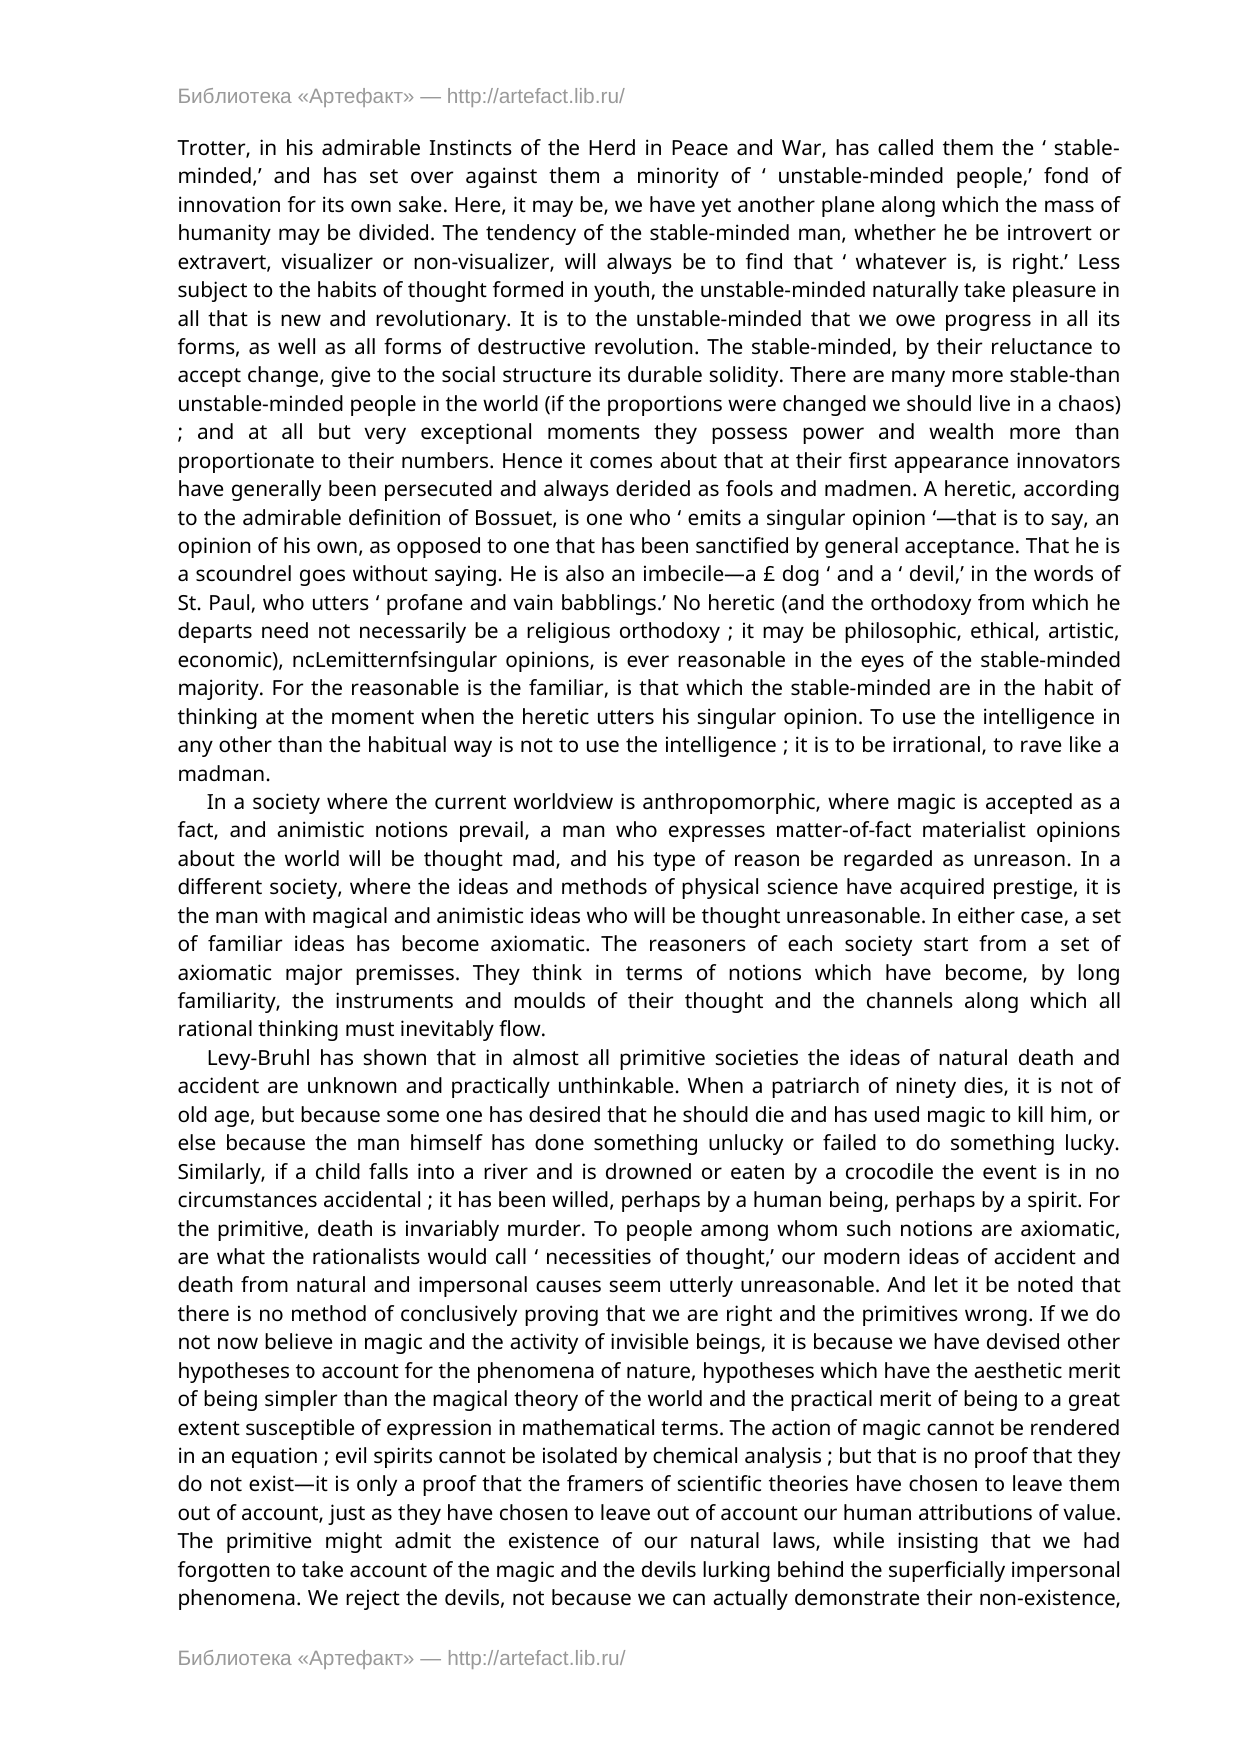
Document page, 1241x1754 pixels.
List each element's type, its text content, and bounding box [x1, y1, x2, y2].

text In a society where the current worldview is anthropomorphic, where magic is accepted as a fact, and animistic notions prevail, a man who expresses matter-of-fact materialist opinions about the world will be thought mad, and his type of reason be regarded as unreason. In a different society, where the ideas and methods of physical science have acquired prestige, it is the man with magical and animistic ideas who will be thought unreasonable. In either case, a set of familiar ideas has become axiomatic. The reasoners of each society start from a set of axiomatic major premisses. They think in terms of notions which have become, by long familiarity, the instruments and moulds of their thought and the channels along which all rational thinking must inevitably flow. [177, 787, 1122, 1043]
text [177, 1043, 1122, 1612]
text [177, 133, 1122, 787]
